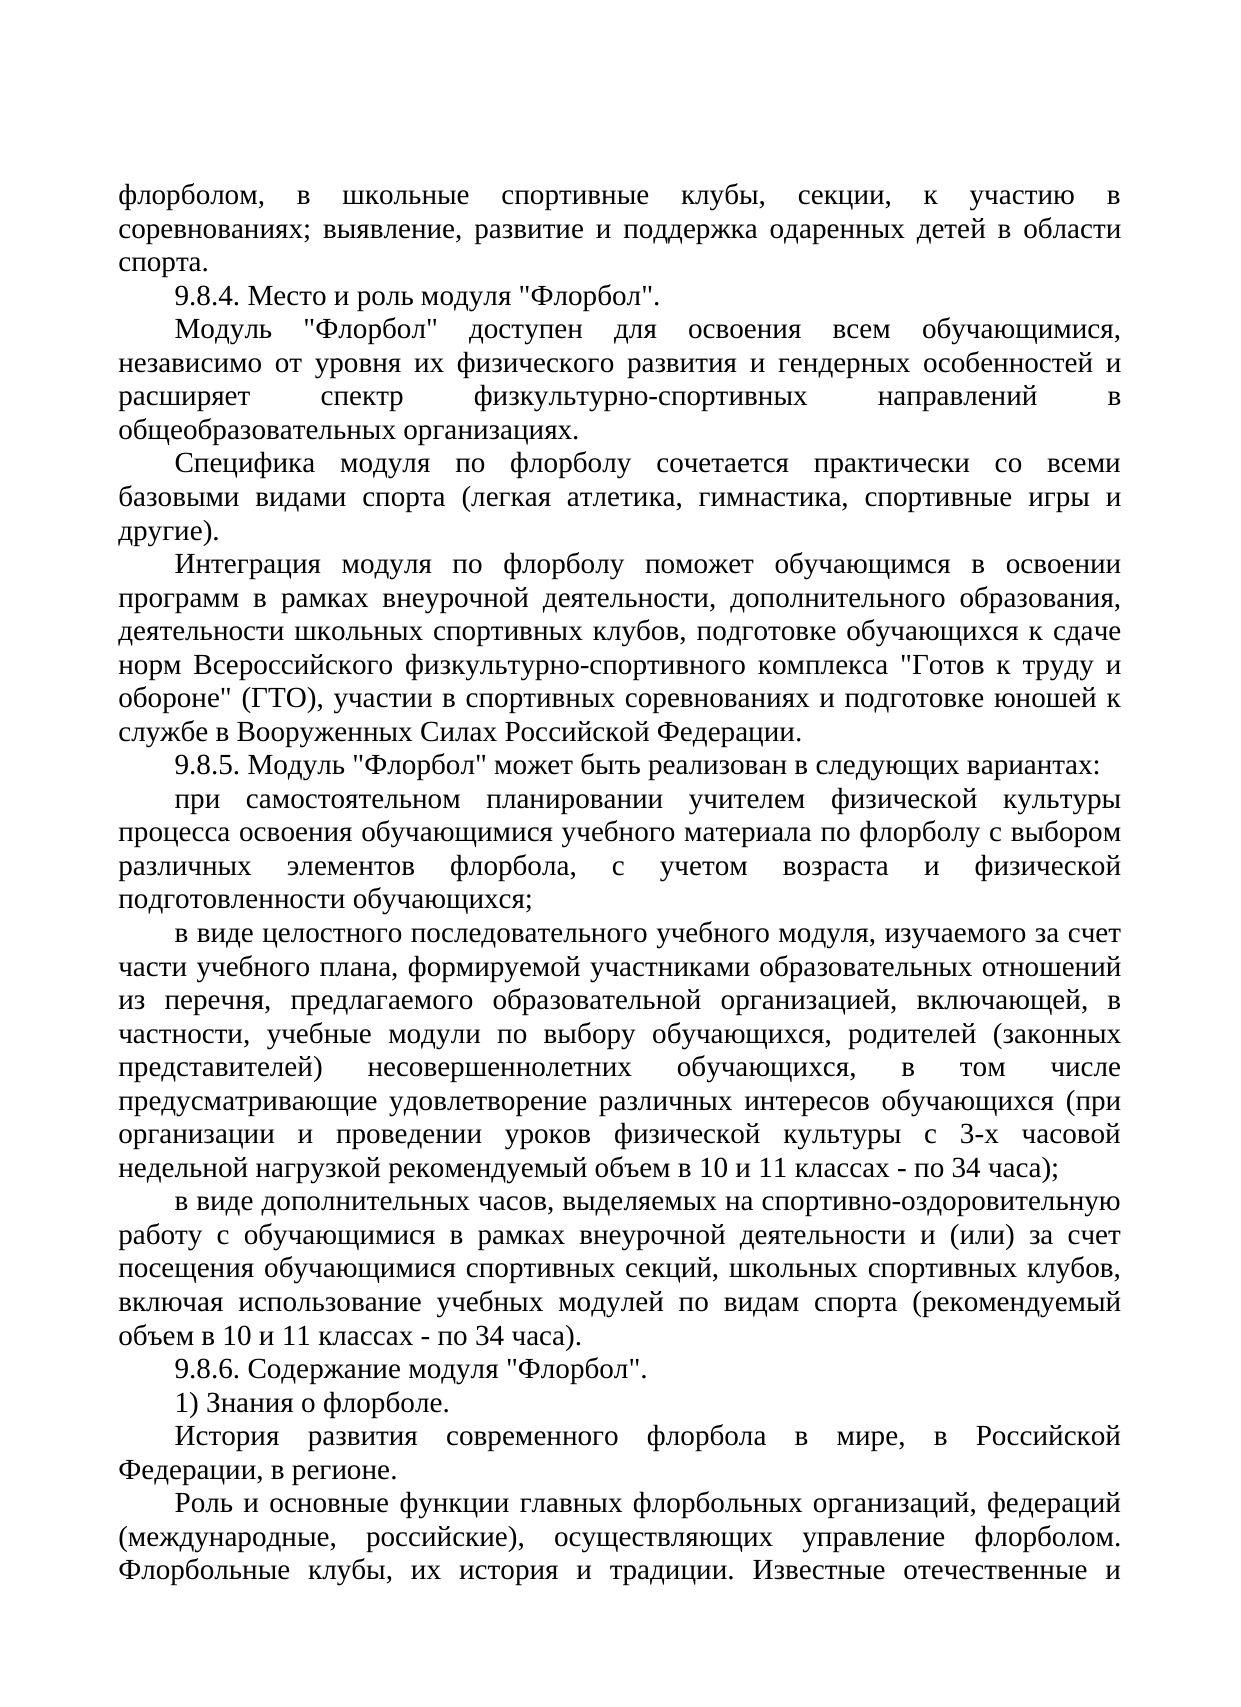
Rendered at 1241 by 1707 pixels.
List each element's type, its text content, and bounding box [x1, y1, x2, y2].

text 9.8.4. Место и роль модуля "Флорбол". [118, 278, 1122, 311]
text История развития современного флорбола в мире, в Российской Федерации, в регионе. [118, 1418, 1122, 1485]
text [118, 1485, 1122, 1586]
text 9.8.6. Содержание модуля "Флорбол". [118, 1351, 1122, 1385]
text при самостоятельном планировании учителем физической культуры процесса освоения обучающимися учебного материала по флорболу с выбором различных элементов флорбола, с учетом возраста и физической подготовленности обучающихся; [118, 781, 1122, 915]
text Модуль "Флорбол" доступен для освоения всем обучающимися, независимо от уровня их физического развития и гендерных особенностей и расширяет спектр физкультурно-спортивных направлений в общеобразовательных организациях. [118, 311, 1122, 446]
text Специфика модуля по флорболу сочетается практически со всеми базовыми видами спорта (легкая атлетика, гимнастика, спортивные игры и другие). [118, 446, 1122, 546]
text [118, 177, 1122, 278]
text 9.8.5. Модуль "Флорбол" может быть реализован в следующих вариантах: [118, 747, 1122, 781]
text 1) Знания о флорболе. [118, 1385, 1122, 1418]
text в виде целостного последовательного учебного модуля, изучаемого за счет части учебного плана, формируемой участниками образовательных отношений из перечня, предлагаемого образовательной организацией, включающей, в частности, учебные модули по выбору обучающихся, родителей (законных представителей) несовершеннолетних обучающихся, в том числе предусматривающие удовлетворение различных интересов обучающихся (при организации и проведении уроков физической культуры с 3-х часовой недельной нагрузкой рекомендуемый объем в 10 и 11 классах - по 34 часа); [118, 915, 1122, 1183]
text в виде дополнительных часов, выделяемых на спортивно-оздоровительную работу с обучающимися в рамках внеурочной деятельности и (или) за счет посещения обучающимися спортивных секций, школьных спортивных клубов, включая использование учебных модулей по видам спорта (рекомендуемый объем в 10 и 11 классах - по 34 часа). [118, 1183, 1122, 1351]
text Интеграция модуля по флорболу поможет обучающимся в освоении программ в рамках внеурочной деятельности, дополнительного образования, деятельности школьных спортивных клубов, подготовке обучающихся к сдаче норм Всероссийского физкультурно-спортивного комплекса "Готов к труду и обороне" (ГТО), участии в спортивных соревнованиях и подготовке юношей к службе в Вооруженных Силах Российской Федерации. [118, 546, 1122, 747]
